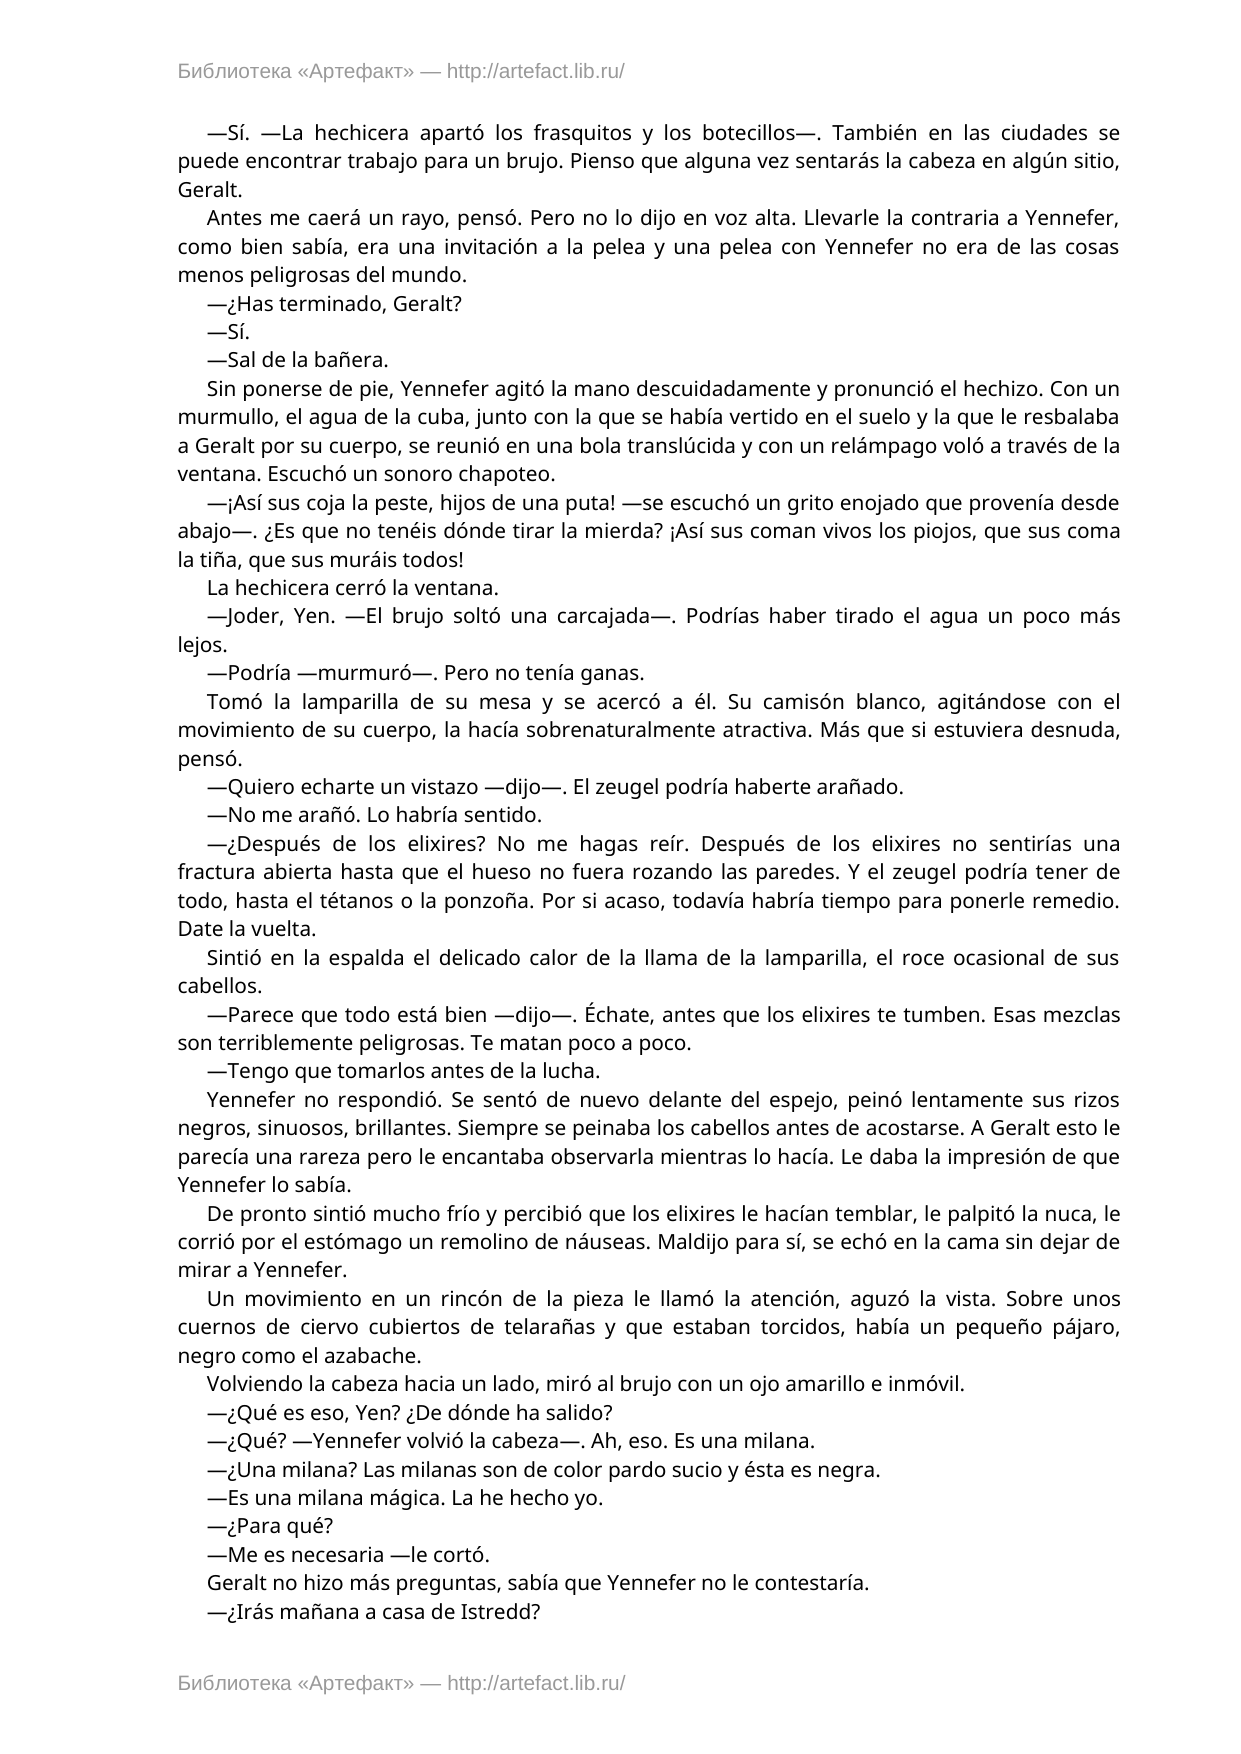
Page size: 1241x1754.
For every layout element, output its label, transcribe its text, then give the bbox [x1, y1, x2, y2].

text Sintió en la espalda el delicado calor de la llama de la lamparilla, el roce ocasional de sus cabellos. [177, 943, 1122, 1000]
text —¿Has terminado, Geralt? [177, 289, 1122, 317]
text —Es una milana mágica. La he hecho yo. [177, 1483, 1122, 1512]
text —¿Qué es eso, Yen? ¿De dónde ha salido? [177, 1398, 1122, 1426]
text Un movimiento en un rincón de la pieza le llamó la atención, aguzó la vista. Sobre unos cuernos de ciervo cubiertos de telarañas y que estaban torcidos, había un pequeño pájaro, negro como el azabache. [177, 1284, 1122, 1369]
text La hechicera cerró la ventana. [177, 573, 1122, 602]
text Tomó la lamparilla de su mesa y se acercó a él. Su camisón blanco, agitándose con el movimiento de su cuerpo, la hacía sobrenaturalmente atractiva. Más que si estuviera desnuda, pensó. [177, 687, 1122, 772]
text —¿Después de los elixires? No me hagas reír. Después de los elixires no sentirías una fractura abierta hasta que el hueso no fuera rozando las paredes. Y el zeugel podría tener de todo, hasta el tétanos o la ponzoña. Por si acaso, todavía habría tiempo para ponerle remedio. Date la vuelta. [177, 829, 1122, 943]
text —¿Qué? —Yennefer volvió la cabeza—. Ah, eso. Es una milana. [177, 1426, 1122, 1455]
text —¿Irás mañana a casa de Istredd? [177, 1597, 1122, 1625]
text —Sal de la bañera. [177, 346, 1122, 374]
text —¿Una milana? Las milanas son de color pardo sucio y ésta es negra. [177, 1455, 1122, 1483]
text —Tengo que tomarlos antes de la lucha. [177, 1057, 1122, 1085]
text —Sí. [177, 317, 1122, 346]
text Yennefer no respondió. Se sentó de nuevo delante del espejo, peinó lentamente sus rizos negros, sinuosos, brillantes. Siempre se peinaba los cabellos antes de acostarse. A Geralt esto le parecía una rareza pero le encantaba observarla mientras lo hacía. Le daba la impresión de que Yennefer lo sabía. [177, 1085, 1122, 1199]
text —¿Para qué? [177, 1512, 1122, 1540]
text Sin ponerse de pie, Yennefer agitó la mano descuidadamente y pronunció el hechizo. Con un murmullo, el agua de la cuba, junto con la que se había vertido en el suelo y la que le resbalaba a Geralt por su cuerpo, se reunió en una bola translúcida y con un relámpago voló a través de la ventana. Escuchó un sonoro chapoteo. [177, 374, 1122, 488]
text —Quiero echarte un vistazo —dijo—. El zeugel podría haberte arañado. [177, 772, 1122, 801]
text De pronto sintió mucho frío y percibió que los elixires le hacían temblar, le palpitó la nuca, le corrió por el estómago un remolino de náuseas. Maldijo para sí, se echó en la cama sin dejar de mirar a Yennefer. [177, 1199, 1122, 1284]
text —Joder, Yen. —El brujo soltó una carcajada—. Podrías haber tirado el agua un poco más lejos. [177, 602, 1122, 658]
text Geralt no hizo más preguntas, sabía que Yennefer no le contestaría. [177, 1568, 1122, 1597]
text Antes me caerá un rayo, pensó. Pero no lo dijo en voz alta. Llevarle la contraria a Yennefer, como bien sabía, era una invitación a la pelea y una pelea con Yennefer no era de las cosas menos peligrosas del mundo. [177, 203, 1122, 289]
text —No me arañó. Lo habría sentido. [177, 801, 1122, 829]
text Volviendo la cabeza hacia un lado, miró al brujo con un ojo amarillo e inmóvil. [177, 1369, 1122, 1398]
text —Sí. —La hechicera apartó los frasquitos y los botecillos—. También en las ciudades se puede encontrar trabajo para un brujo. Pienso que alguna vez sentarás la cabeza en algún sitio, Geralt. [177, 118, 1122, 203]
text —¡Así sus coja la peste, hijos de una puta! —se escuchó un grito enojado que provenía desde abajo—. ¿Es que no tenéis dónde tirar la mierda? ¡Así sus coman vivos los piojos, que sus coma la tiña, que sus muráis todos! [177, 488, 1122, 573]
text —Podría —murmuró—. Pero no tenía ganas. [177, 658, 1122, 687]
text —Parece que todo está bien —dijo—. Échate, antes que los elixires te tumben. Esas mezclas son terriblemente peligrosas. Te matan poco a poco. [177, 1000, 1122, 1057]
text —Me es necesaria —le cortó. [177, 1540, 1122, 1568]
